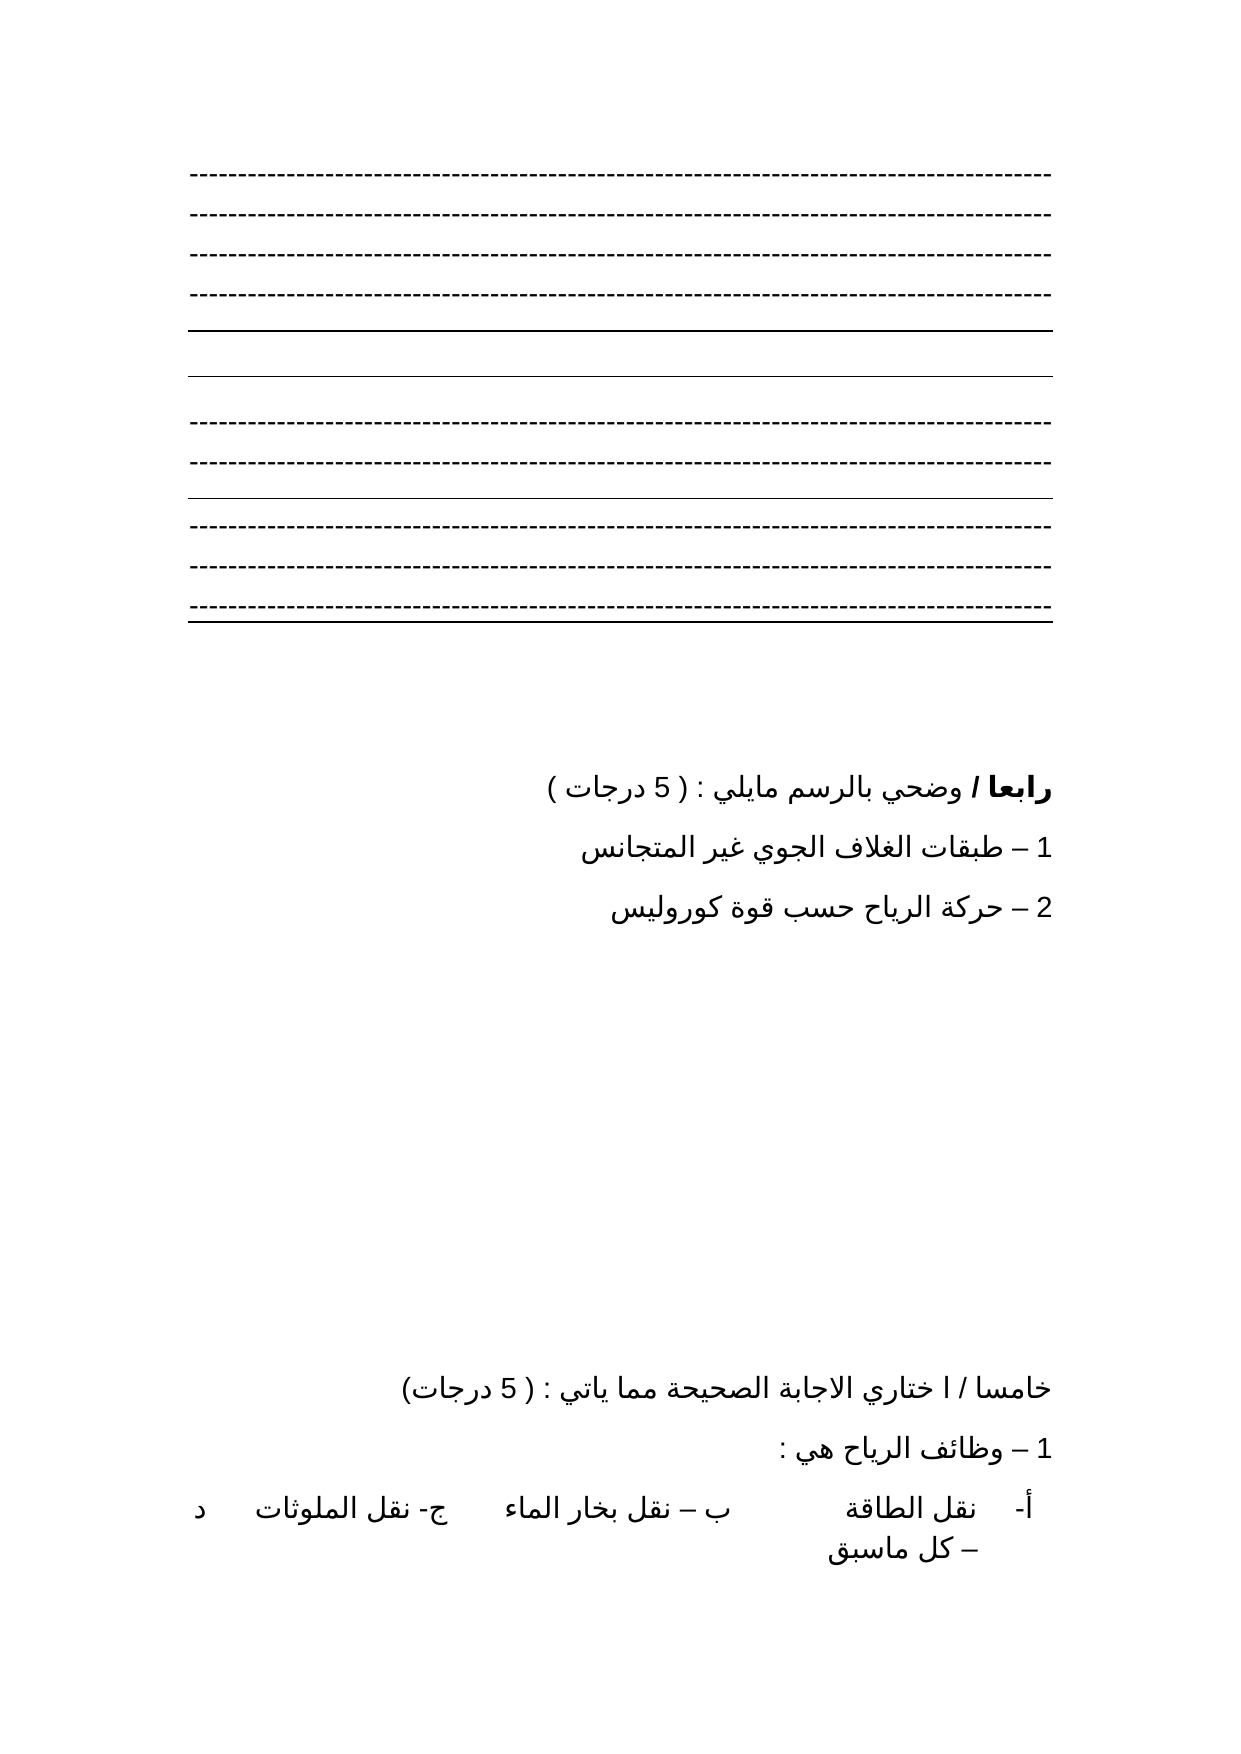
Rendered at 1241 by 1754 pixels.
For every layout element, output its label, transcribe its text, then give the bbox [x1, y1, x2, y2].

text 2 – حركة الرياح حسب قوة كوروليس [187, 883, 1053, 923]
text رابعا / وضحي بالرسم مايلي : ( 5 درجات ) [187, 763, 1053, 803]
text 1 – طبقات الغلاف الجوي غير المتجانس [187, 823, 1053, 863]
list نقل الطاقة ب – نقل بخار الماء ج- نقل الملوثات د – كل ماسبق [187, 1484, 1015, 1564]
text 1 – وظائف الرياح هي : [187, 1424, 1053, 1464]
text ---------------------------------------------------------------------------------------------------------------------------------------------------------------------------------- [187, 397, 1053, 477]
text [187, 150, 1053, 310]
text --------------------------------------------------------------------------------------------------------------------------------------------------------------------------------------------------------------------------------------------------------------------------- [187, 499, 1053, 623]
text خامسا / ا ختاري الاجابة الصحيحة مما ياتي : ( 5 درجات) [187, 1364, 1053, 1404]
